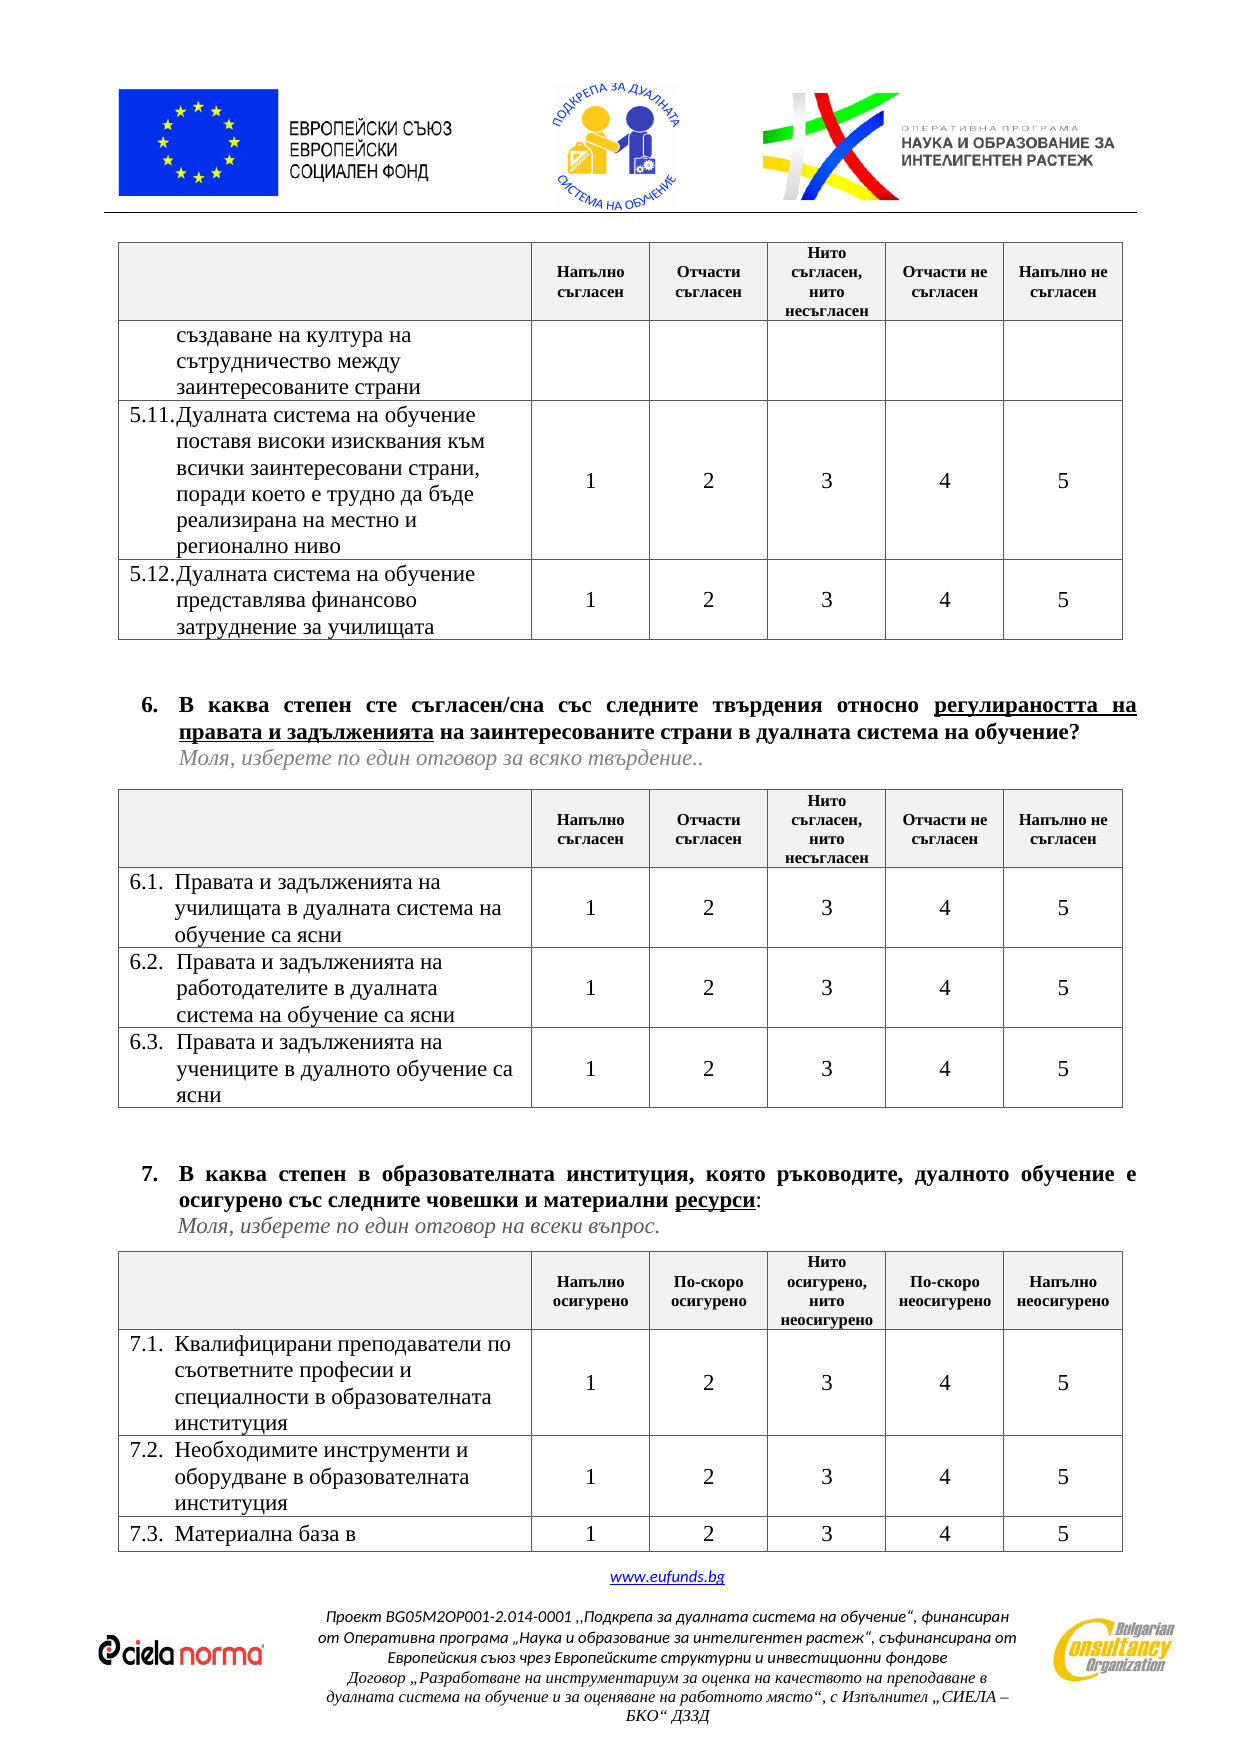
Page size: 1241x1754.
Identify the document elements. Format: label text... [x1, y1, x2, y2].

table_cell 3 [768, 560, 885, 639]
table_cell 4 [886, 401, 1003, 559]
table_cell 5 [1004, 1330, 1122, 1435]
table_cell 2 [650, 401, 767, 559]
table_cell 5 [1004, 401, 1122, 559]
table_cell 1 [532, 560, 649, 639]
table_cell 4 [886, 1028, 1003, 1107]
table_cell 4 [886, 1436, 1003, 1516]
table_cell 5 [1004, 1517, 1122, 1551]
table_cell 5 [1004, 948, 1122, 1027]
table_header Напълно съгласен [532, 790, 649, 867]
table_cell Правата и задълженията на училищата в дуалната система на обучение са ясни [119, 868, 531, 947]
table_cell 2 [650, 1028, 767, 1107]
list В каква степен сте съгласен/сна със следните твърдения относно регулираността на правата и задълженията на заинтересованите страни в дуалната система на обучение? [141, 691, 1137, 744]
picture [748, 73, 1134, 210]
table_cell 3 [768, 1436, 885, 1516]
list Моля, изберете по един отговор за всяко твърдение.. [178, 744, 1137, 771]
table_header [119, 790, 531, 867]
table_cell 3 [768, 321, 885, 400]
table_cell 1 [532, 321, 649, 400]
table_header По-скоро неосигурено [886, 1252, 1003, 1329]
table_cell 5 [1004, 560, 1122, 639]
table_cell 1 [532, 1330, 649, 1435]
text Моля, изберете по един отговор на всеки въпрос. [103, 1212, 1137, 1239]
table_cell Квалифицирани преподаватели по съответните професии и специалности в образователната институция [119, 1330, 531, 1435]
table_cell 2 [650, 948, 767, 1027]
table_cell 2 [650, 560, 767, 639]
table_header Отчасти не съгласен [886, 243, 1003, 320]
table_cell 2 [650, 1436, 767, 1516]
table_header [119, 243, 531, 320]
table_header Напълно неосигурено [1004, 1252, 1122, 1329]
table_cell 4 [886, 948, 1003, 1027]
table_header Нито съгласен, нито несъгласен [768, 790, 885, 867]
table_header По-скоро осигурено [650, 1252, 767, 1329]
table_cell 1 [532, 868, 649, 947]
table_cell Дуалната система на обучение представлява финансово затруднение за училищата [119, 560, 531, 639]
table_cell 1 [532, 401, 649, 559]
table_cell 3 [768, 1517, 885, 1551]
table_cell 3 [768, 1028, 885, 1107]
table_cell 5 [1004, 321, 1122, 400]
table_cell 2 [650, 321, 767, 400]
picture [98, 1635, 265, 1665]
picture [103, 77, 484, 210]
table_header [119, 1252, 531, 1329]
table_cell 1 [532, 1028, 649, 1107]
picture [1043, 1612, 1185, 1688]
list В каква степен в образователната институция, която ръководите, дуалното обучение е осигурено със следните човешки и материални ресурси: [141, 1160, 1137, 1212]
table_cell Правата и задълженията на учениците в дуалното обучение са ясни [119, 1028, 531, 1107]
table_header Отчасти съгласен [650, 243, 767, 320]
table_header Напълно съгласен [532, 243, 649, 320]
table_cell 1 [532, 1517, 649, 1551]
table_cell 2 [650, 1517, 767, 1551]
table_header Нито съгласен, нито несъгласен [768, 243, 885, 320]
table_cell 4 [886, 321, 1003, 400]
table_cell 4 [886, 868, 1003, 947]
table_cell 1 [532, 1436, 649, 1516]
table_header Нито осигурено, нито неосигурено [768, 1252, 885, 1329]
table_header Напълно не съгласен [1004, 243, 1122, 320]
table_header Отчасти не съгласен [886, 790, 1003, 867]
table_cell Дуалната система на обучение поставя високи изисквания към всички заинтересовани страни, поради което е трудно да бъде реализирана на местно и регионално ниво [119, 401, 531, 559]
table_cell 4 [886, 1330, 1003, 1435]
table_cell 3 [768, 868, 885, 947]
table_cell 3 [768, 401, 885, 559]
table_cell Необходимите инструменти и оборудване в образователната институция [119, 1436, 531, 1516]
table_cell 3 [768, 948, 885, 1027]
table_cell 4 [886, 560, 1003, 639]
table_cell 3 [768, 1330, 885, 1435]
table_cell 5 [1004, 1436, 1122, 1516]
picture [552, 83, 680, 210]
table_cell 1 [532, 948, 649, 1027]
table_cell 2 [650, 868, 767, 947]
table_cell 4 [886, 1517, 1003, 1551]
table_header Напълно осигурено [532, 1252, 649, 1329]
table_cell 5 [1004, 1028, 1122, 1107]
table_cell Правата и задълженията на работодателите в дуалната система на обучение са ясни [119, 948, 531, 1027]
table_cell 2 [650, 1330, 767, 1435]
table_header Напълно не съгласен [1004, 790, 1122, 867]
table_header Отчасти съгласен [650, 790, 767, 867]
table_cell 5 [1004, 868, 1122, 947]
table_cell Материална база в образователната институция [119, 1517, 531, 1551]
